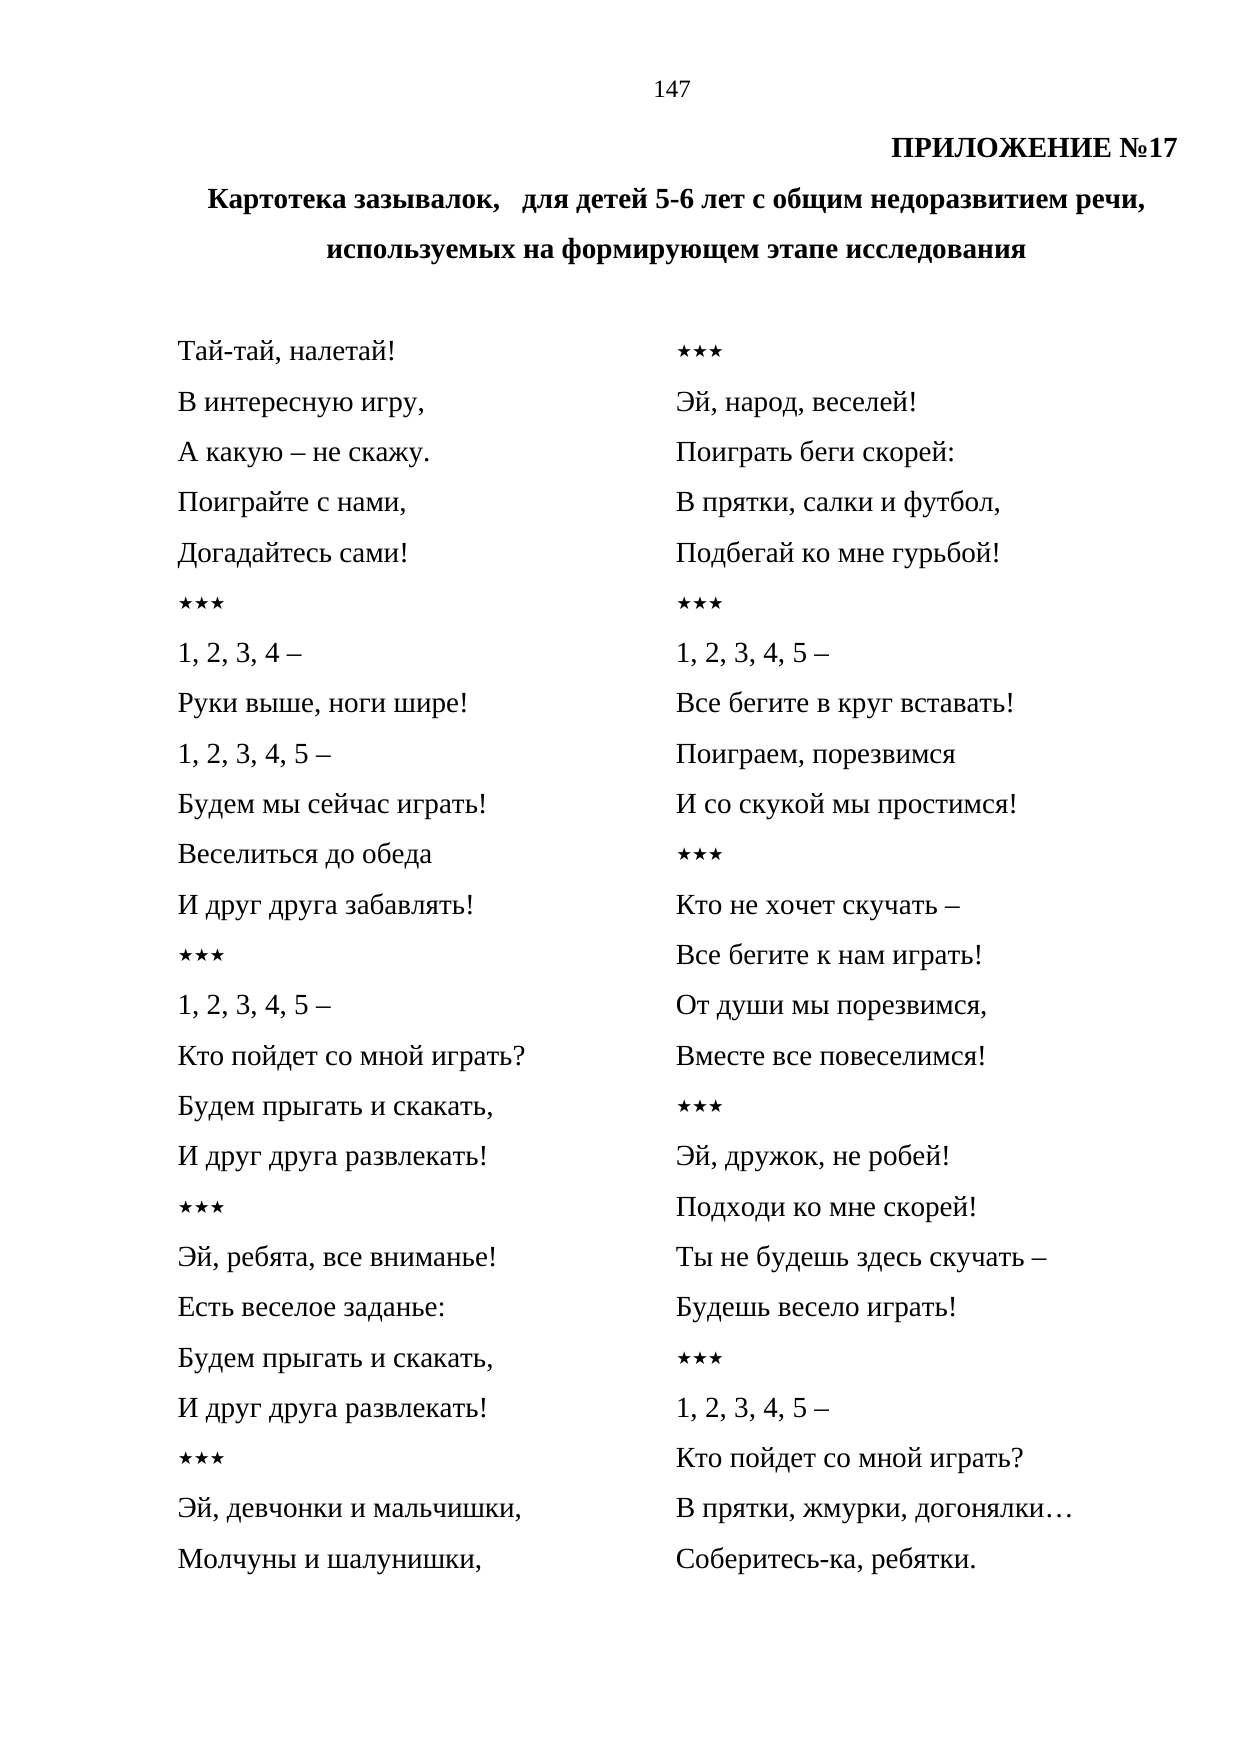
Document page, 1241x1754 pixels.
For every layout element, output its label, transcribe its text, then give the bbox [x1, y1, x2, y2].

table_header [674, 332, 1172, 1590]
text ПРИЛОЖЕНИЕ №17 [177, 131, 1178, 164]
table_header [176, 332, 674, 1590]
text Картотека зазывалок, для детей 5-6 лет с общим недоразвитием речи, используемых на формирующем этапе исследования [175, 181, 1178, 265]
